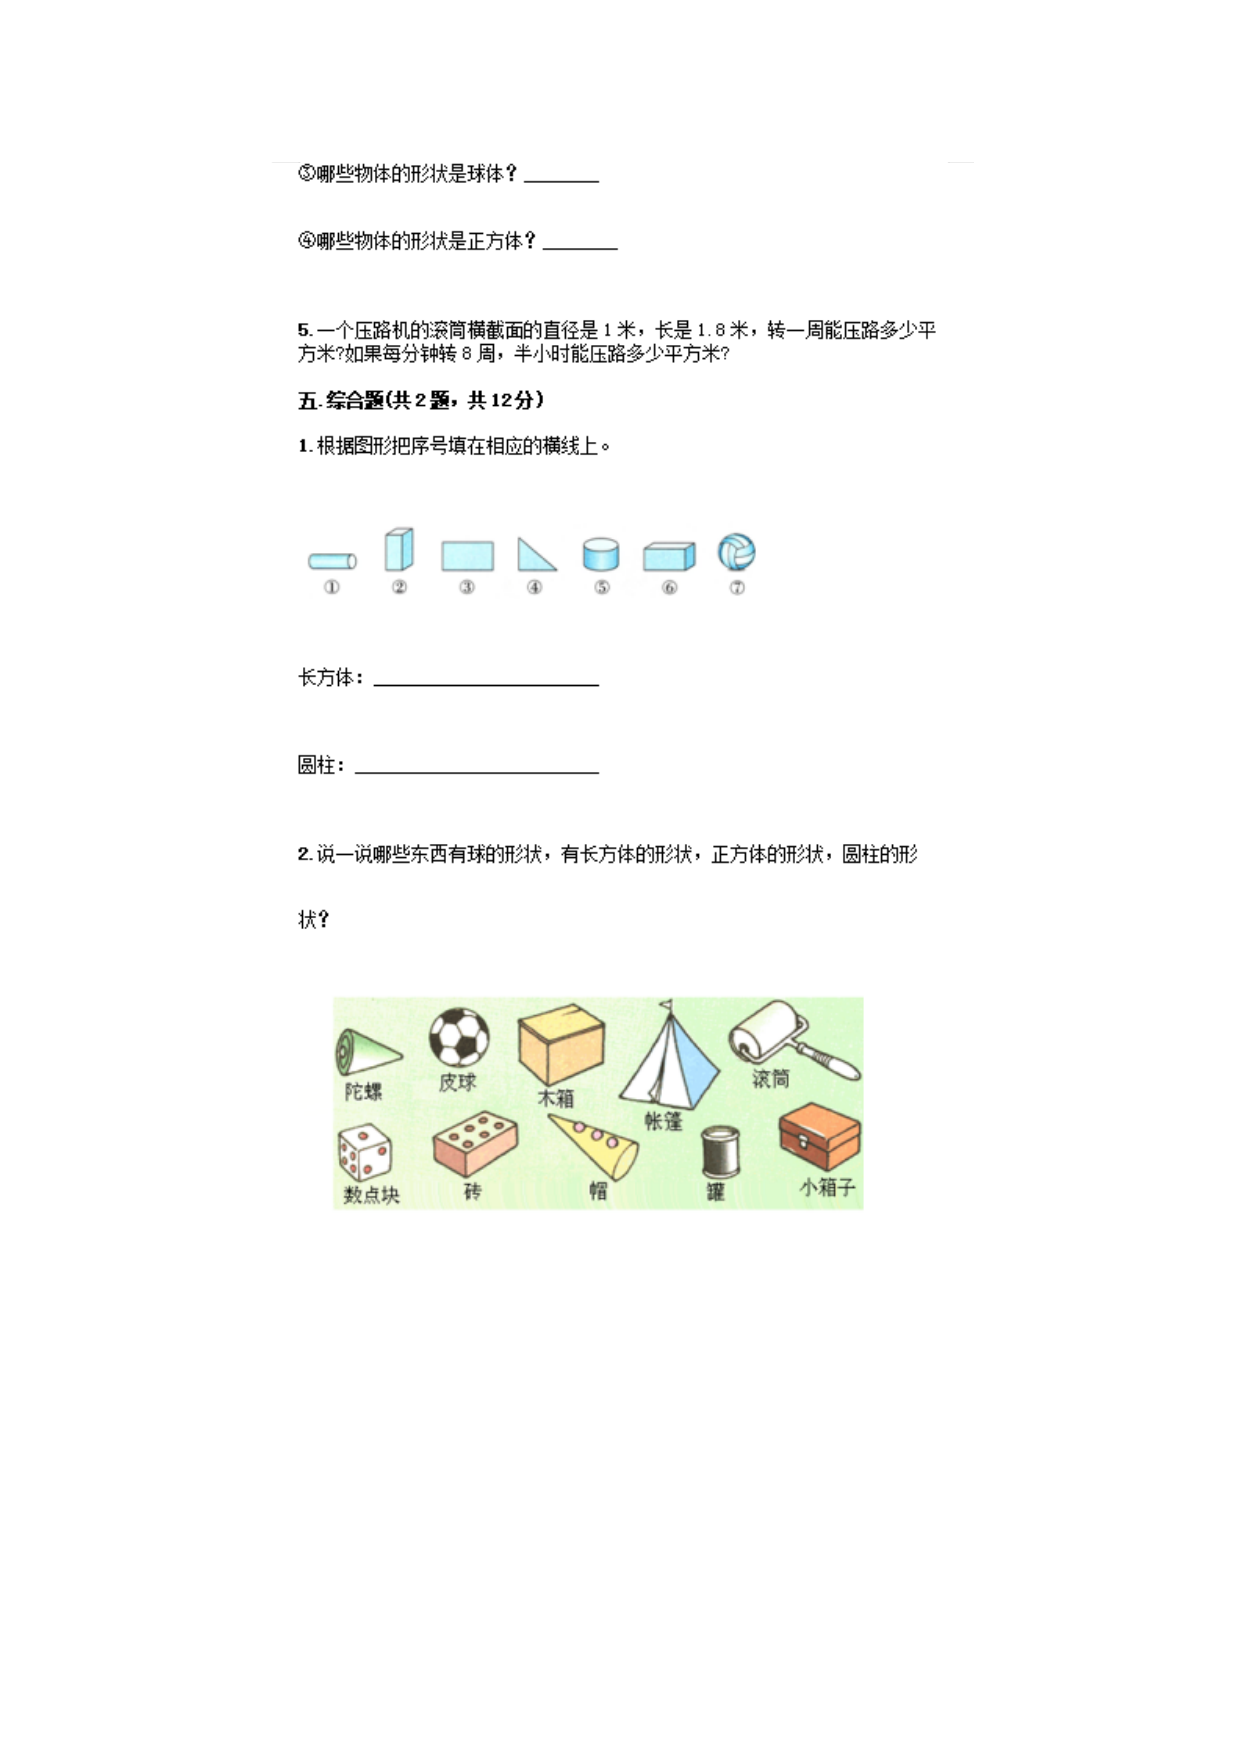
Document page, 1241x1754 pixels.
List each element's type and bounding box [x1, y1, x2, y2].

picture [266, 162, 974, 1245]
